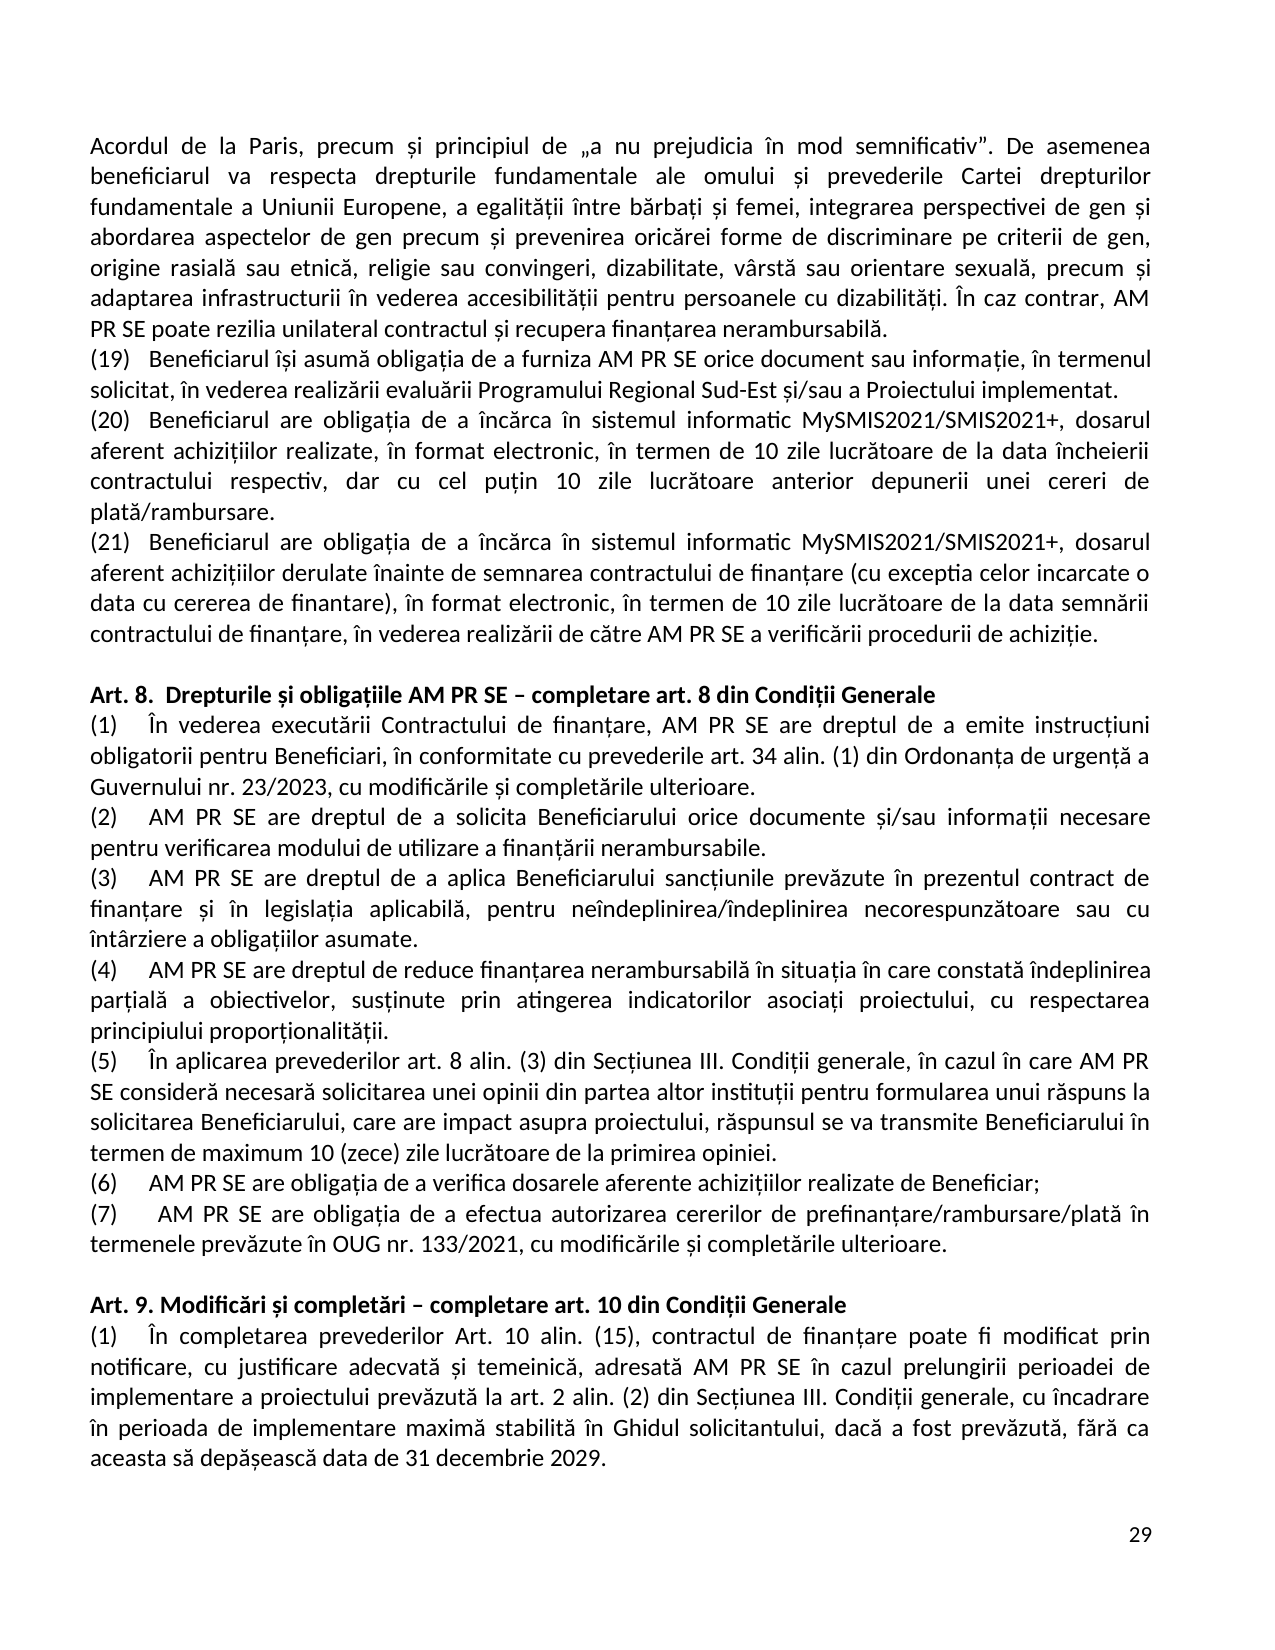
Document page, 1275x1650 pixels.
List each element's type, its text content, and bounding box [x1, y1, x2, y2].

text Art. 9. Modificări și completări – completare art. 10 din Condiții Generale [90, 1289, 1152, 1320]
text (4) AM PR SE are dreptul de reduce finanțarea nerambursabilă în situaţia în care constată îndeplinirea parţială a obiectivelor, susținute prin atingerea indicatorilor asociați proiectului, cu respectarea principiului proporționalității. [90, 954, 1152, 1045]
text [90, 130, 1152, 343]
text (20) Beneficiarul are obligaţia de a încărca în sistemul informatic MySMIS2021/SMIS2021+, dosarul aferent achiziţiilor realizate, în format electronic, în termen de 10 zile lucrătoare de la data încheierii contractului respectiv, dar cu cel puțin 10 zile lucrătoare anterior depunerii unei cereri de plată/rambursare. [90, 404, 1152, 527]
text (6) AM PR SE are obligația de a verifica dosarele aferente achizițiilor realizate de Beneficiar; [90, 1167, 1152, 1198]
text (1) În vederea executării Contractului de finanțare, AM PR SE are dreptul de a emite instrucțiuni obligatorii pentru Beneficiari, în conformitate cu prevederile art. 34 alin. (1) din Ordonanța de urgență a Guvernului nr. 23/2023, cu modificările și completările ulterioare. [90, 710, 1152, 801]
text (3) AM PR SE are dreptul de a aplica Beneficiarului sancțiunile prevăzute în prezentul contract de finanțare și în legislația aplicabilă, pentru neîndeplinirea/îndeplinirea necorespunzătoare sau cu întârziere a obligațiilor asumate. [90, 862, 1152, 954]
text Art. 8. Drepturile şi obligaţiile AM PR SE – completare art. 8 din Condiții Generale [90, 679, 1152, 710]
text (19) Beneficiarul îşi asumă obligaţia de a furniza AM PR SE orice document sau informaţie, în termenul solicitat, în vederea realizării evaluării Programului Regional Sud-Est şi/sau a Proiectului implementat. [90, 343, 1152, 404]
text (21) Beneficiarul are obligația de a încărca în sistemul informatic MySMIS2021/SMIS2021+, dosarul aferent achizițiilor derulate înainte de semnarea contractului de finanțare (cu exceptia celor incarcate o data cu cererea de finantare), în format electronic, în termen de 10 zile lucrătoare de la data semnării contractului de finanțare, în vederea realizării de către AM PR SE a verificării procedurii de achiziție. [90, 527, 1152, 649]
text (1) În completarea prevederilor Art. 10 alin. (15), contractul de finanţare poate fi modificat prin notificare, cu justificare adecvată şi temeinică, adresată AM PR SE în cazul prelungirii perioadei de implementare a proiectului prevăzută la art. 2 alin. (2) din Secțiunea III. Condiții generale, cu încadrare în perioada de implementare maximă stabilită în Ghidul solicitantului, dacă a fost prevăzută, fără ca aceasta să depăşească data de 31 decembrie 2029. [90, 1320, 1152, 1473]
text (7) AM PR SE are obligația de a efectua autorizarea cererilor de prefinanțare/rambursare/plată în termenele prevăzute în OUG nr. 133/2021, cu modificările și completările ulterioare. [90, 1198, 1152, 1259]
text (2) AM PR SE are dreptul de a solicita Beneficiarului orice documente şi/sau informaţii necesare pentru verificarea modului de utilizare a finanţării nerambursabile. [90, 801, 1152, 862]
text (5) În aplicarea prevederilor art. 8 alin. (3) din Secțiunea III. Condiții generale, în cazul în care AM PR SE consideră necesară solicitarea unei opinii din partea altor instituții pentru formularea unui răspuns la solicitarea Beneficiarului, care are impact asupra proiectului, răspunsul se va transmite Beneficiarului în termen de maximum 10 (zece) zile lucrătoare de la primirea opiniei. [90, 1045, 1152, 1167]
